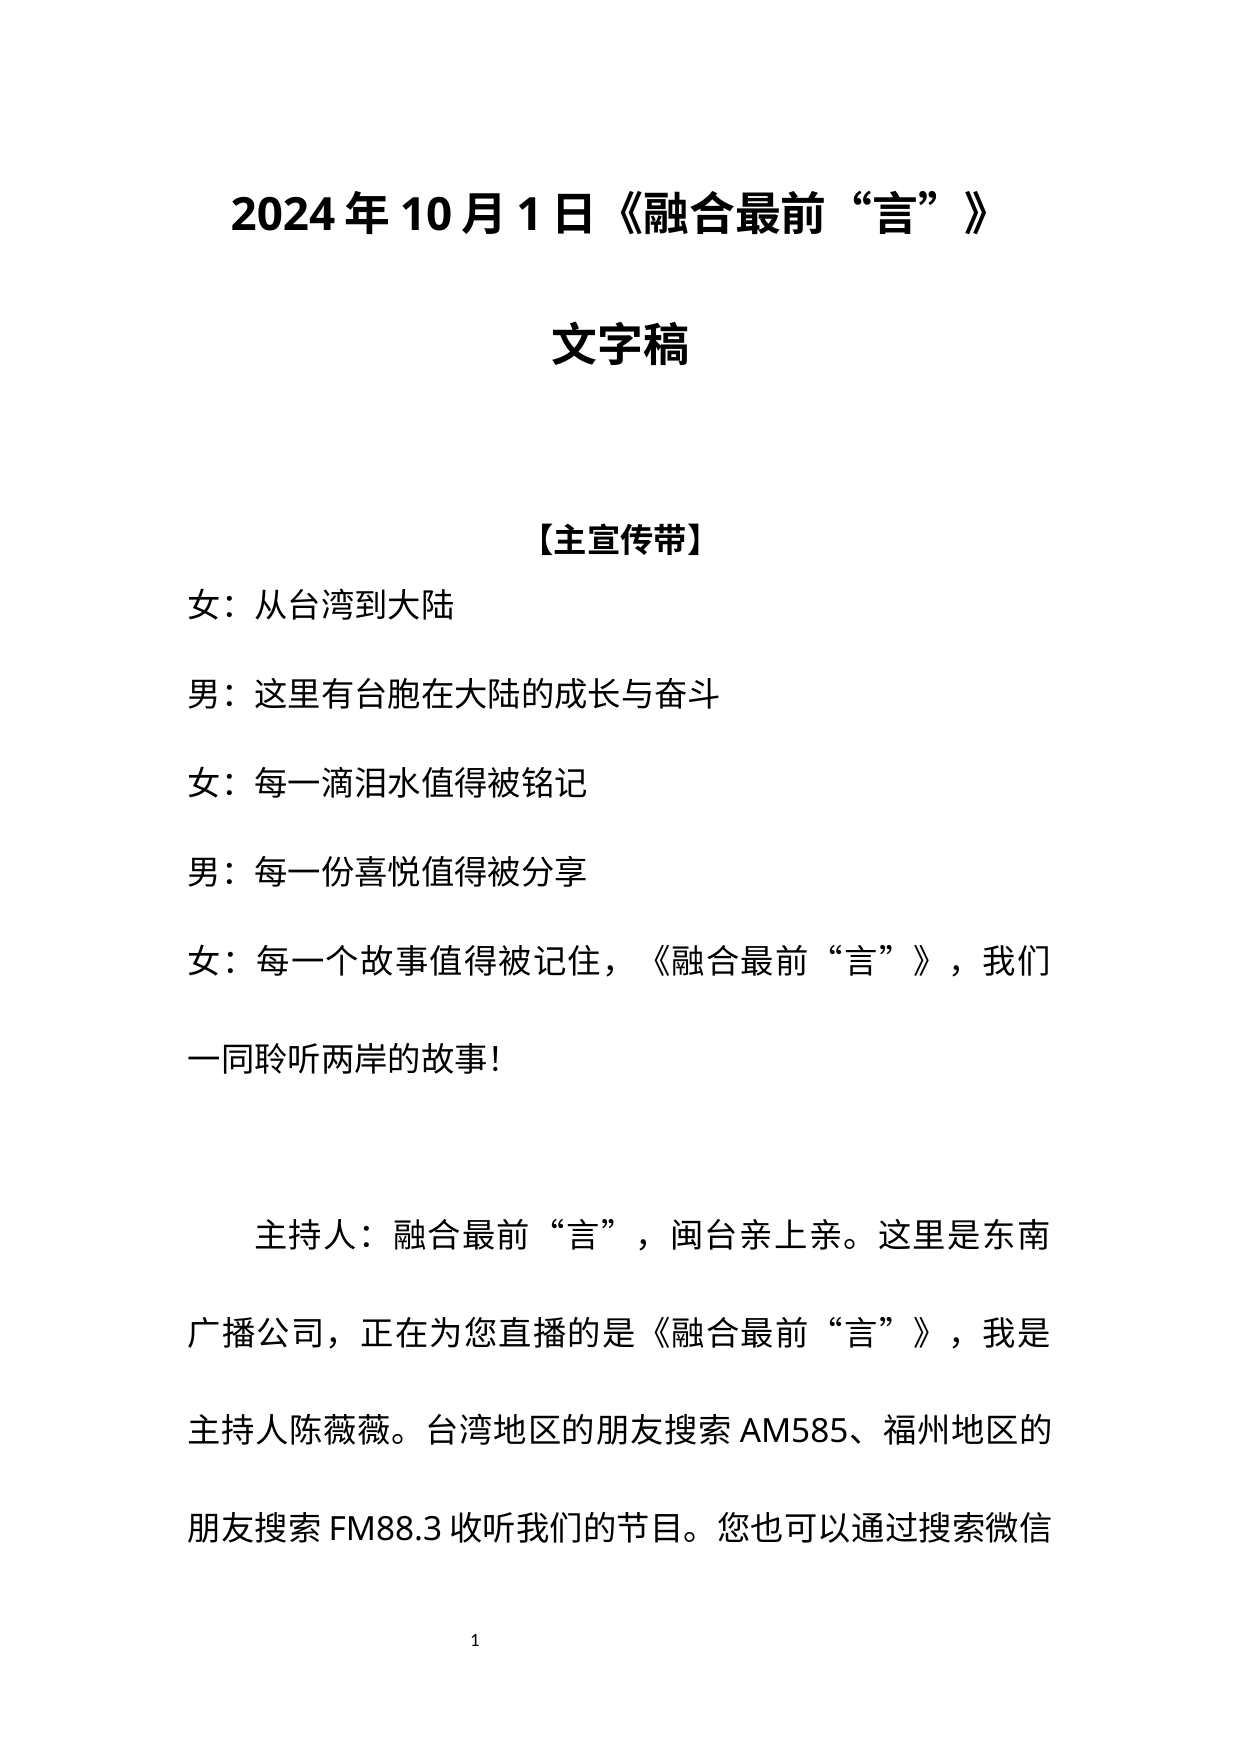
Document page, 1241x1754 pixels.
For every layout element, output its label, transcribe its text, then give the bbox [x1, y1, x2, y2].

text 男：每一份喜悦值得被分享 [187, 837, 1053, 902]
text 2024年10月1日《融合最前“言”》 [187, 162, 1053, 259]
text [187, 1201, 1053, 1558]
text 男：这里有台胞在大陆的成长与奋斗 [187, 659, 1053, 724]
text 女：每一滴泪水值得被铭记 [187, 748, 1053, 813]
text 【主宣传带】 [187, 505, 1053, 570]
text 文字稿 [187, 293, 1053, 390]
text 女：每一个故事值得被记住，《融合最前“言”》，我们一同聆听两岸的故事！ [187, 927, 1053, 1089]
text 女：从台湾到大陆 [187, 570, 1053, 635]
